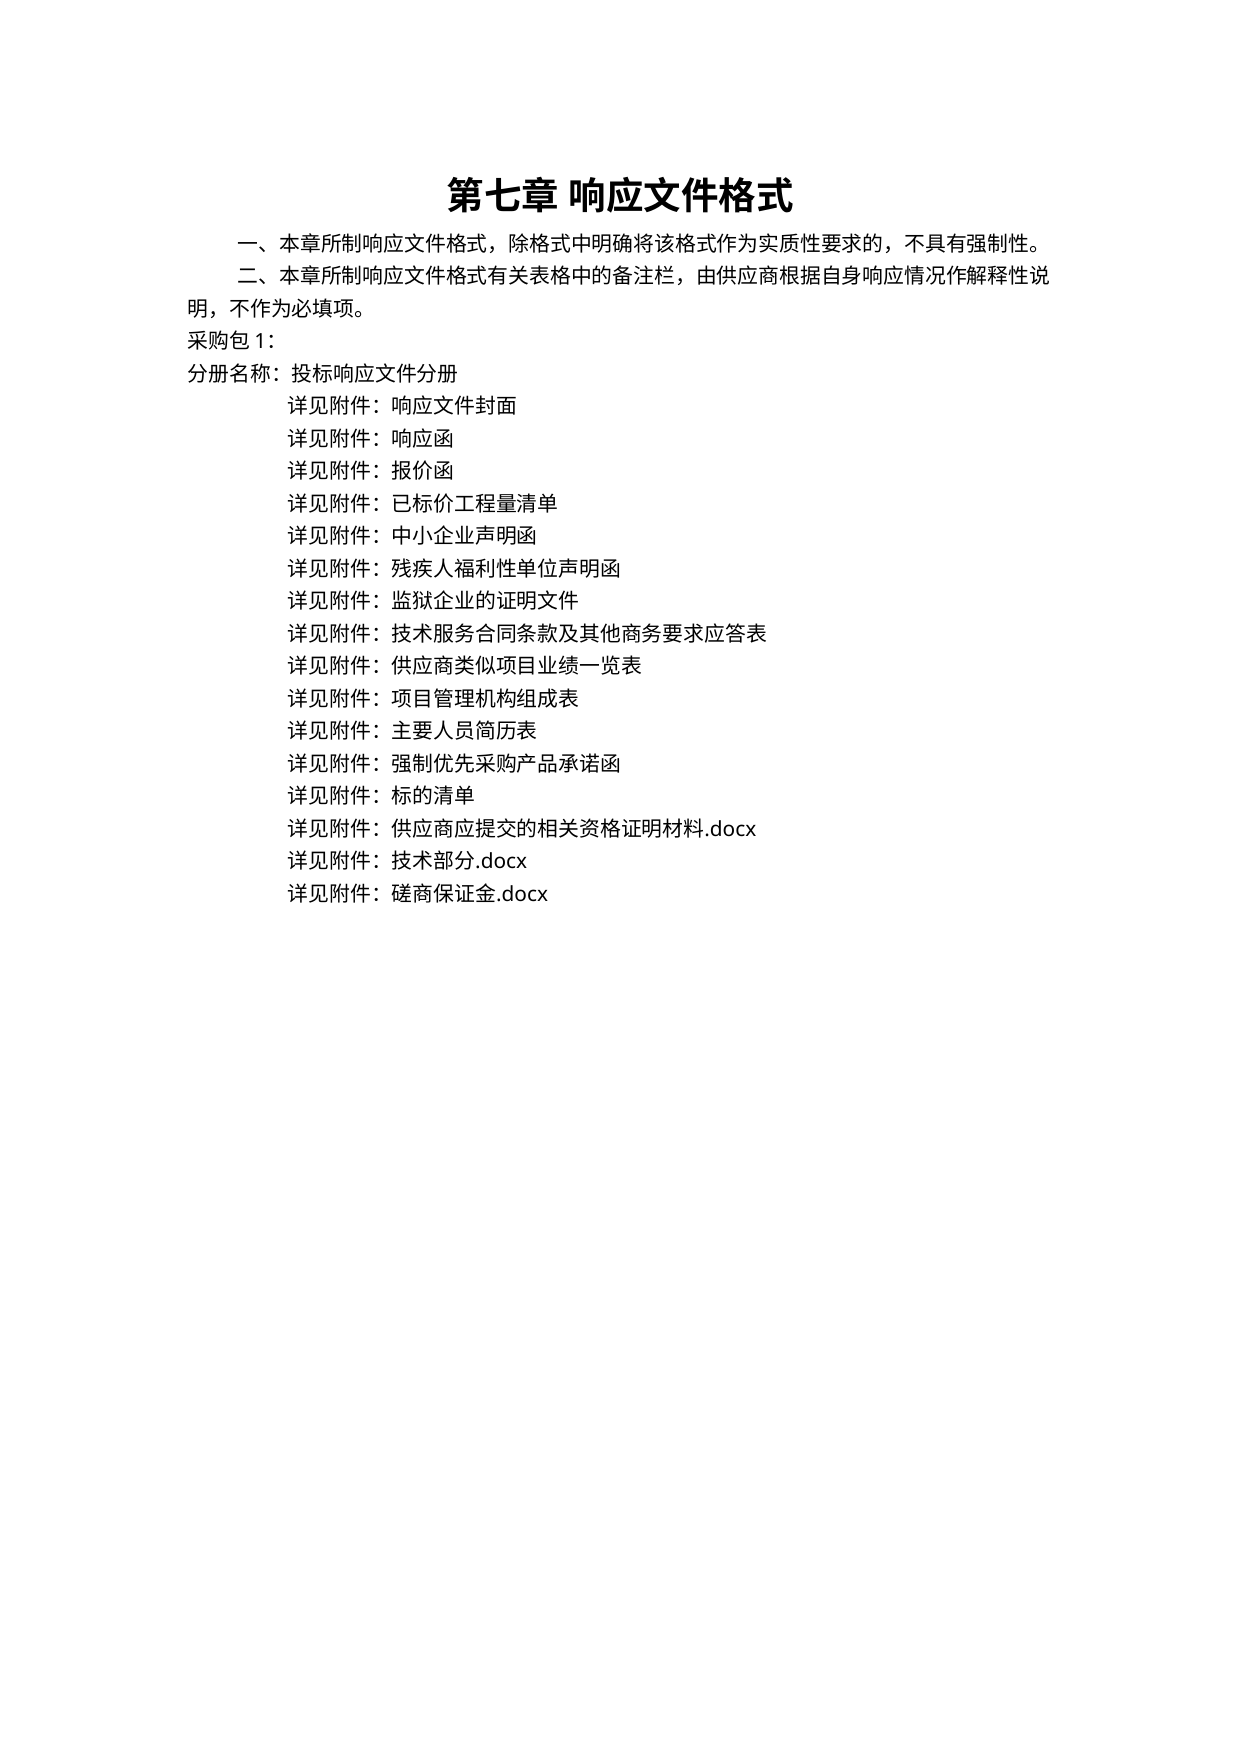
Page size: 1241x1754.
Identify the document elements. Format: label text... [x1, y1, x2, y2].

text 详见附件：已标价工程量清单 [187, 487, 1053, 519]
text 详见附件：中小企业声明函 [187, 519, 1053, 552]
text 详见附件：项目管理机构组成表 [187, 682, 1053, 714]
text 第七章 响应文件格式 [187, 162, 1053, 227]
text 详见附件：技术部分.docx [187, 844, 1053, 877]
text 详见附件：主要人员简历表 [187, 714, 1053, 747]
text 详见附件：技术服务合同条款及其他商务要求应答表 [187, 617, 1053, 649]
text 采购包1： [187, 324, 1053, 357]
text 详见附件：强制优先采购产品承诺函 [187, 747, 1053, 779]
text 详见附件：响应函 [187, 422, 1053, 454]
text 详见附件：供应商类似项目业绩一览表 [187, 649, 1053, 682]
text 详见附件：监狱企业的证明文件 [187, 584, 1053, 617]
text 详见附件：供应商应提交的相关资格证明材料.docx [187, 812, 1053, 844]
text 详见附件：标的清单 [187, 779, 1053, 812]
text 一、本章所制响应文件格式，除格式中明确将该格式作为实质性要求的，不具有强制性。 [187, 227, 1053, 259]
text 详见附件：报价函 [187, 454, 1053, 487]
text 详见附件：响应文件封面 [187, 389, 1053, 422]
text 详见附件：磋商保证金.docx [187, 877, 1053, 909]
text 详见附件：残疾人福利性单位声明函 [187, 552, 1053, 584]
text 二、本章所制响应文件格式有关表格中的备注栏，由供应商根据自身响应情况作解释性说明，不作为必填项。 [187, 259, 1053, 324]
text 分册名称：投标响应文件分册 [187, 357, 1053, 389]
